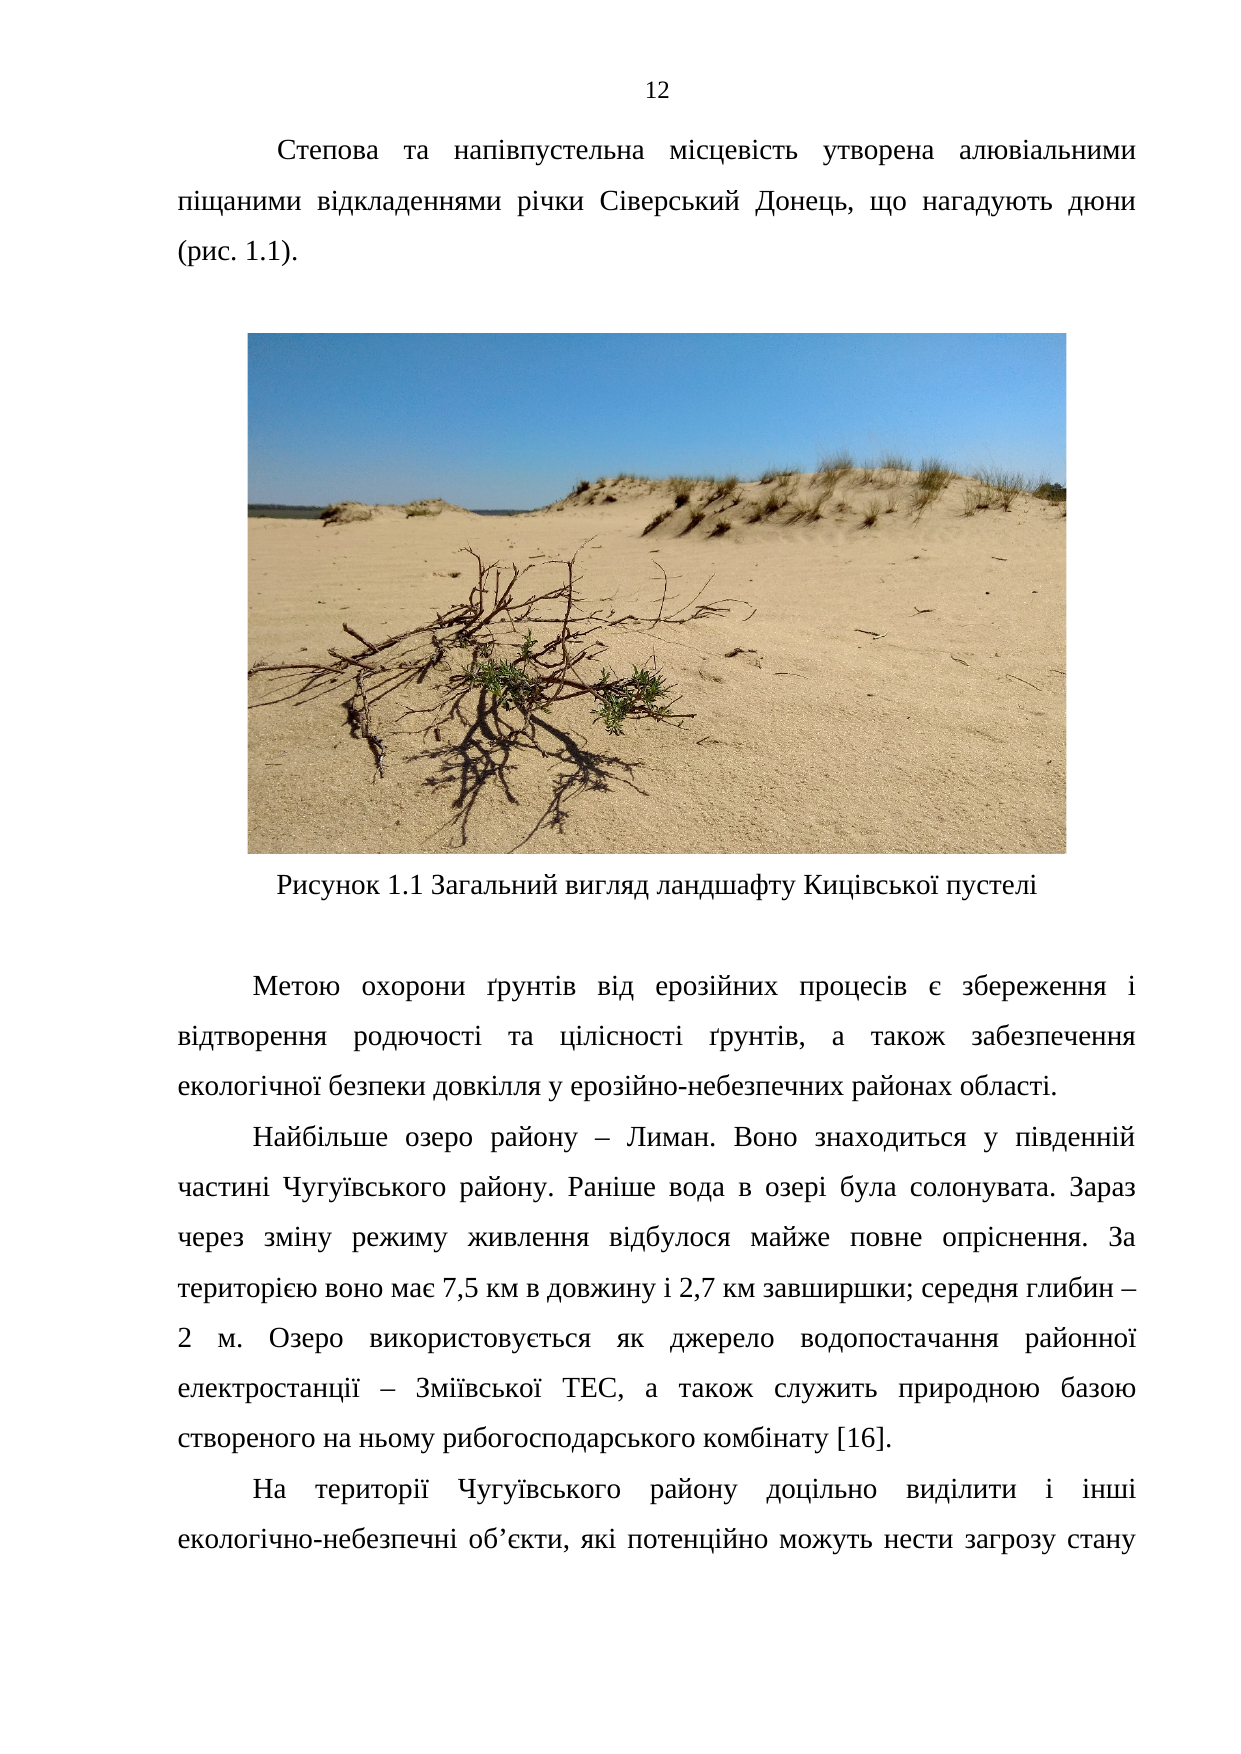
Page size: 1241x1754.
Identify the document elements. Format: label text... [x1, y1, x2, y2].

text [177, 1471, 1137, 1555]
text Рисунок 1.1 Загальний вигляд ландшафту Кицівської пустелі [177, 867, 1137, 901]
picture [247, 333, 1067, 854]
text Степова та напівпустельна місцевість утворена алювіальними піщаними відкладеннями річки Сіверський Донець, що нагадують дюни (рис. 1.1). [177, 132, 1137, 267]
text Найбільше озеро району – Лиман. Воно знаходиться у південній частині Чугуївського району. Раніше вода в озері була солонувата. Зараз через зміну режиму живлення відбулося майже повне опріснення. За територією воно має 7,5 км в довжину і 2,7 км завширшки; середня глибин – 2 м. Озеро використовується як джерело водопостачання районної електростанції – Зміївської ТЕС, а також служить природною базою створеного на ньому рибогосподарського комбінату [16]. [177, 1119, 1137, 1454]
text Метою охорони ґрунтів від ерозійних процесів є збереження і відтворення родючості та цілісності ґрунтів, а також забезпечення екологічної безпеки довкілля у ерозійно-небезпечних районах області. [177, 968, 1137, 1102]
